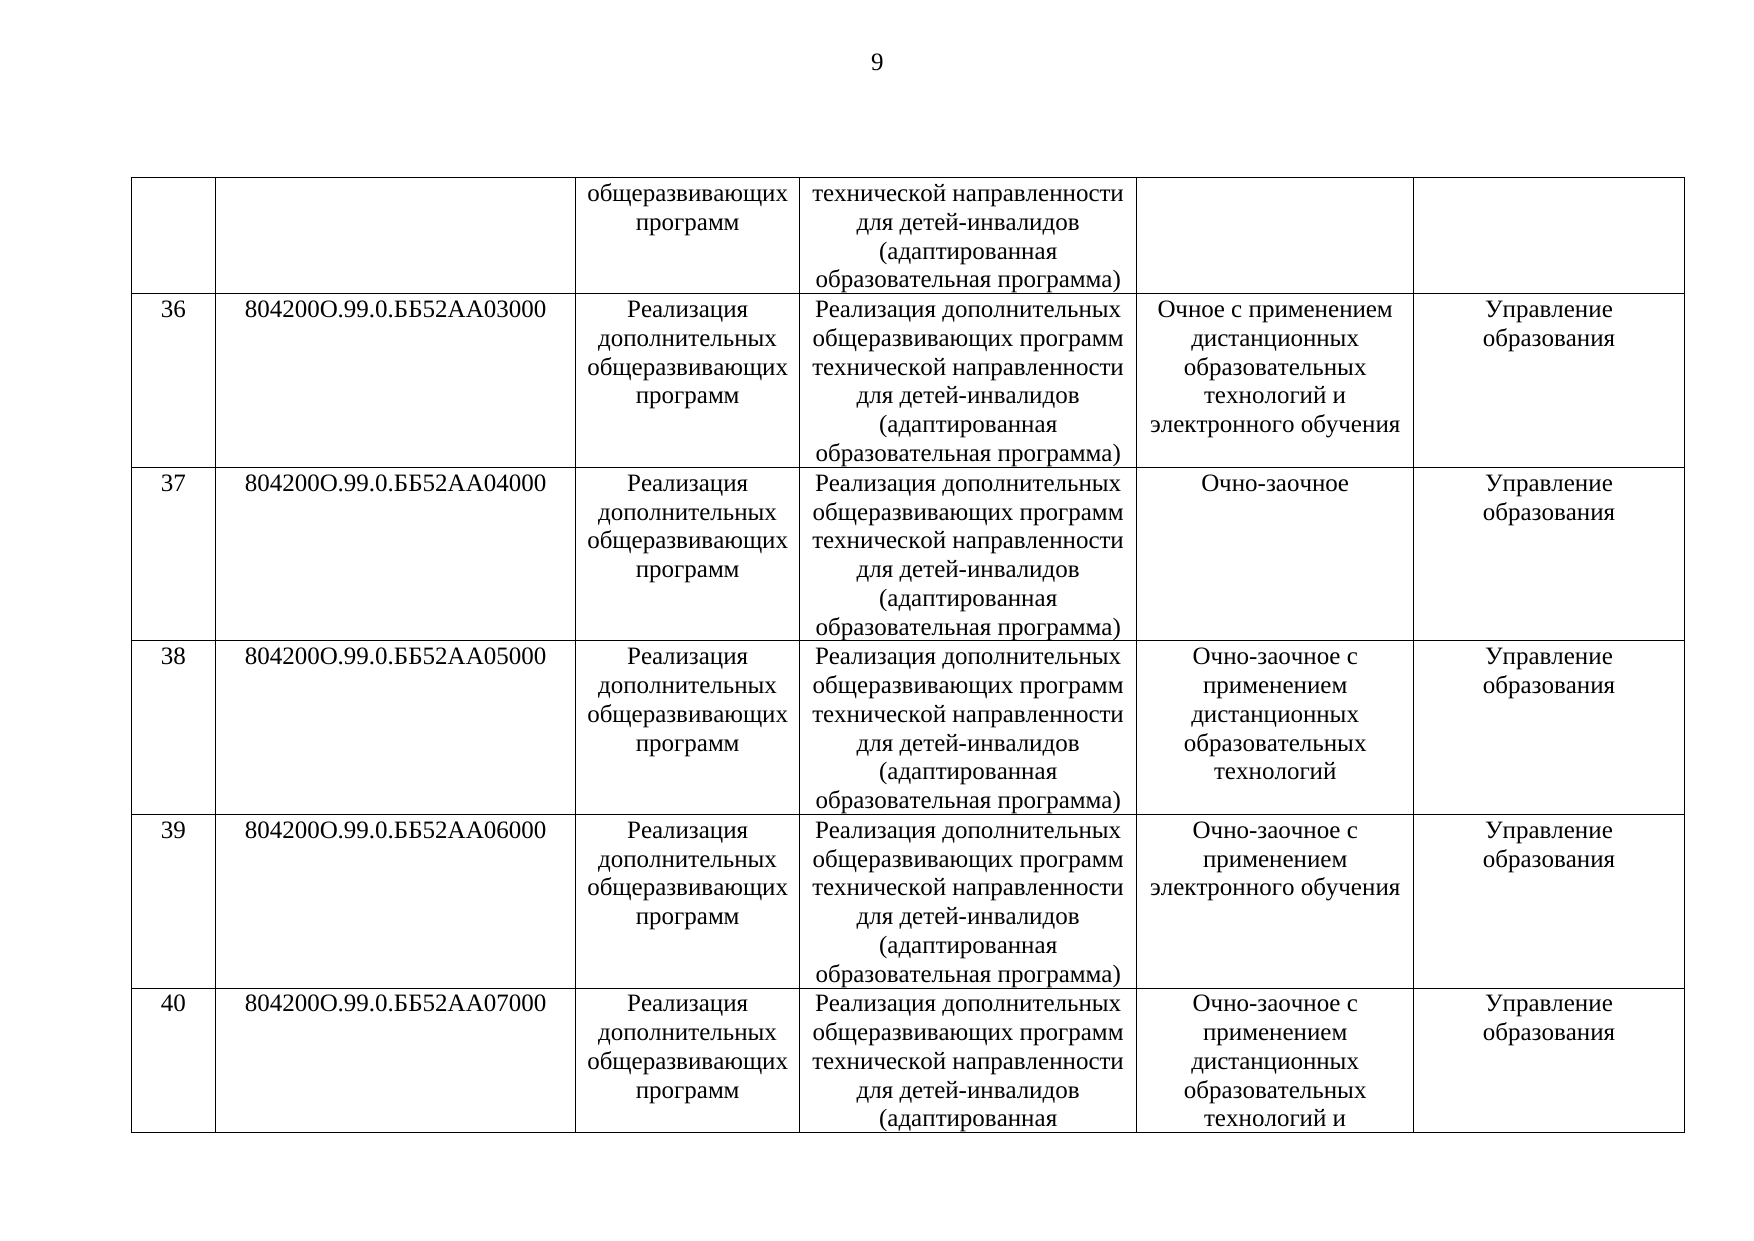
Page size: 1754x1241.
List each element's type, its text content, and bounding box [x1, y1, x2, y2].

table_cell 39 [132, 815, 215, 987]
table_cell 36 [132, 294, 215, 467]
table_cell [800, 989, 1136, 1132]
table_cell Реализация дополнительных общеразвивающих программ [576, 815, 799, 987]
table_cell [1414, 178, 1684, 293]
table_cell 804200О.99.0.ББ52АА06000 [216, 815, 575, 987]
table_cell Очно-заочное [1137, 468, 1413, 640]
table_cell Реализация дополнительных общеразвивающих программ [576, 294, 799, 467]
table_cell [1414, 989, 1684, 1132]
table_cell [576, 178, 799, 293]
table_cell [216, 989, 575, 1132]
table_cell Управление образования [1414, 468, 1684, 640]
table_cell Управление образования [1414, 294, 1684, 467]
table_cell 804200О.99.0.ББ52АА04000 [216, 468, 575, 640]
table_cell 804200О.99.0.ББ52АА03000 [216, 294, 575, 467]
table_cell Реализация дополнительных общеразвивающих программ технической направленности для детей-инвалидов (адаптированная образовательная программа) [800, 468, 1136, 640]
table_cell Очно-заочное с применением электронного обучения [1137, 815, 1413, 987]
table_cell 37 [132, 468, 215, 640]
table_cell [1137, 989, 1413, 1132]
table_cell Реализация дополнительных общеразвивающих программ [576, 468, 799, 640]
table_cell Очно-заочное с применением дистанционных образовательных технологий [1137, 641, 1413, 814]
table_cell Реализация дополнительных общеразвивающих программ технической направленности для детей-инвалидов (адаптированная образовательная программа) [800, 641, 1136, 814]
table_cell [1137, 178, 1413, 293]
table_cell Реализация дополнительных общеразвивающих программ технической направленности для детей-инвалидов (адаптированная образовательная программа) [800, 294, 1136, 467]
table_cell 38 [132, 641, 215, 814]
table_cell Управление образования [1414, 641, 1684, 814]
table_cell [576, 989, 799, 1132]
table_cell Управление образования [1414, 815, 1684, 987]
table_cell Очное с применением дистанционных образовательных технологий и электронного обучения [1137, 294, 1413, 467]
table_cell 40 [132, 989, 215, 1132]
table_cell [216, 178, 575, 293]
table_cell 804200О.99.0.ББ52АА05000 [216, 641, 575, 814]
table_cell Реализация дополнительных общеразвивающих программ [576, 641, 799, 814]
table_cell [800, 178, 1136, 293]
table_cell Реализация дополнительных общеразвивающих программ технической направленности для детей-инвалидов (адаптированная образовательная программа) [800, 815, 1136, 987]
table_cell 35 [132, 178, 215, 293]
